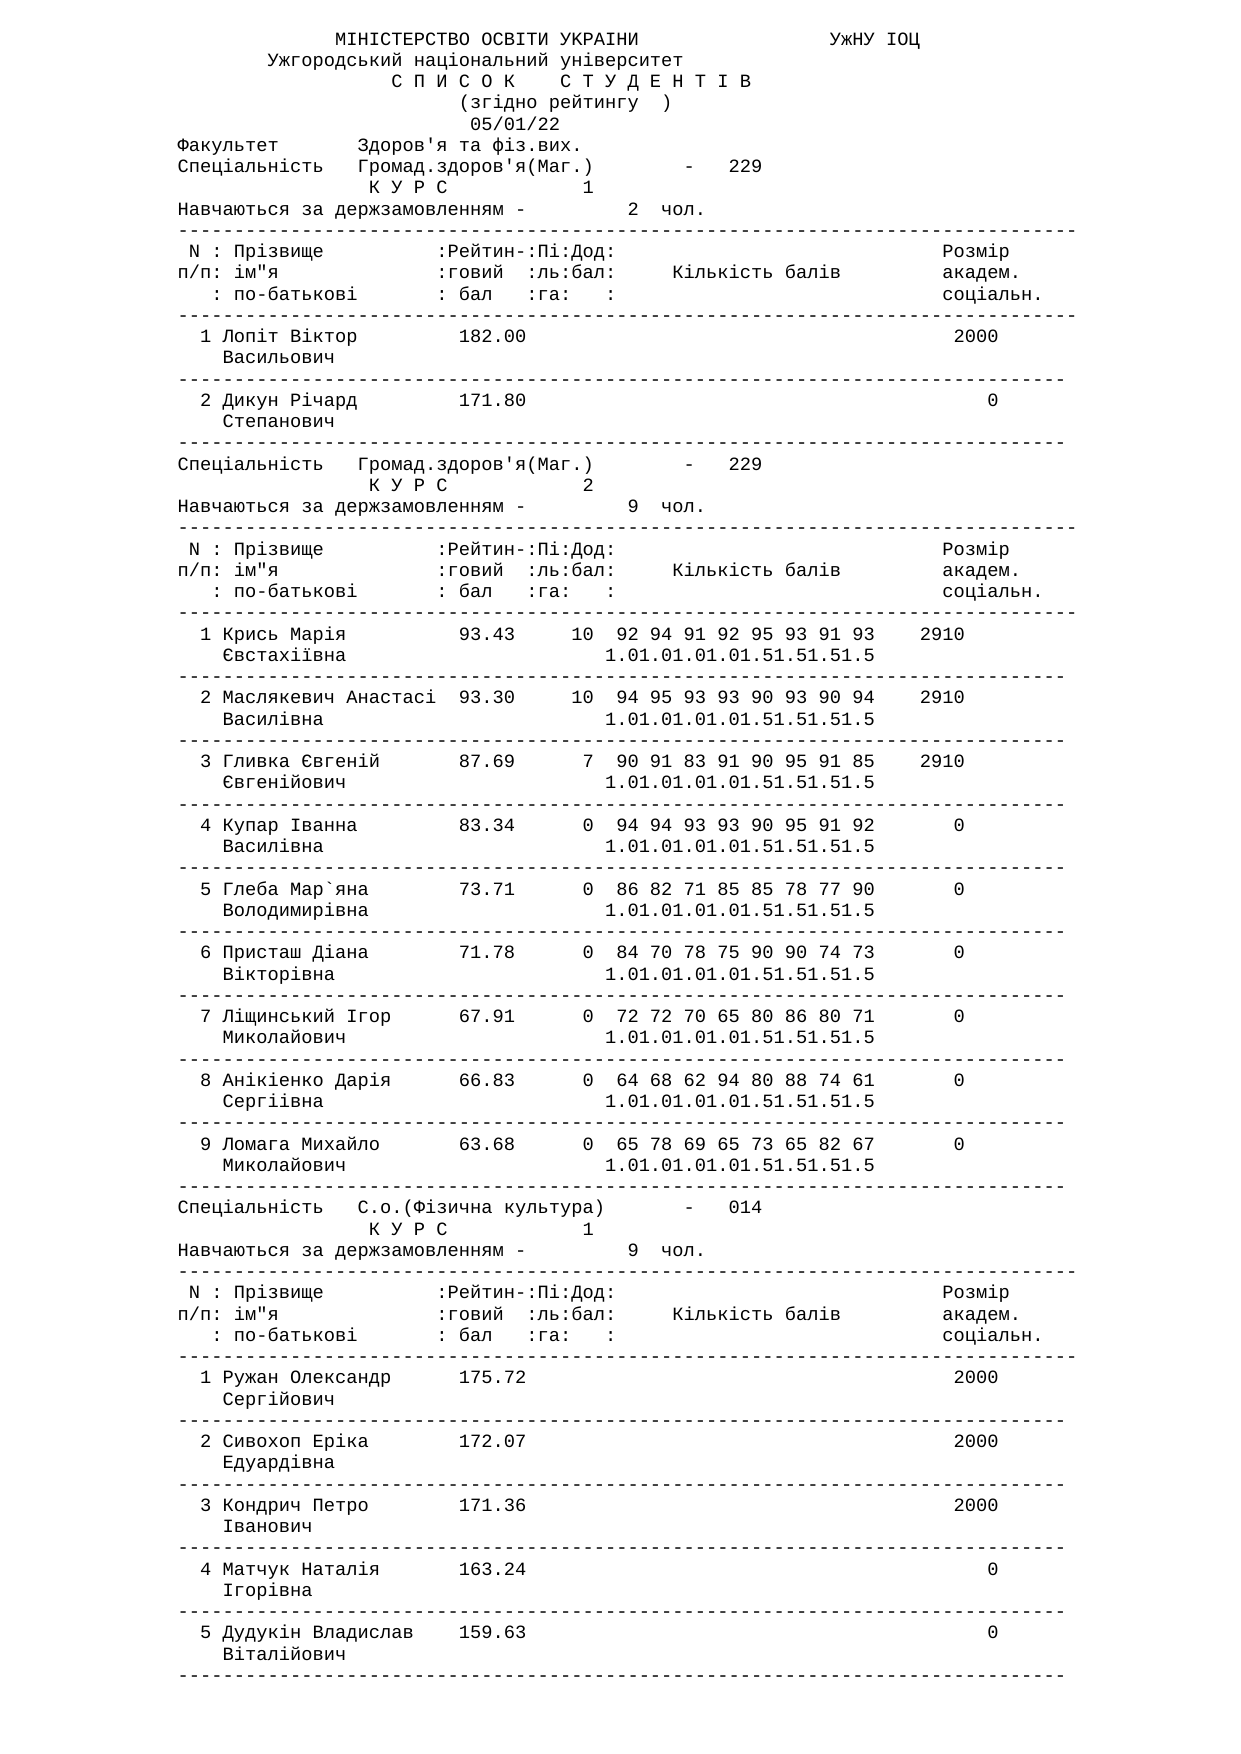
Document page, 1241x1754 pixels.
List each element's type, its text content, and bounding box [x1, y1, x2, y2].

text -------------------------------------------------------------------------------- [177, 306, 1152, 327]
text ------------------------------------------------------------------------------- [177, 667, 1152, 688]
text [177, 1602, 1152, 1623]
text Сергiiвна 1.01.01.01.01.51.51.51.5 [177, 1092, 1152, 1113]
text ------------------------------------------------------------------------------- [177, 1474, 1152, 1496]
text Навчаються за держзамовленням - 2 чол. [177, 199, 1152, 221]
text : по-батьковi : бал :га: : соцiальн. [177, 582, 1152, 603]
text 1 Крись Марiя 93.43 10 92 94 91 92 95 93 91 93 2910 [177, 624, 1152, 646]
text N : Прiзвище :Рейтин-:Пi:Дод: Розмiр [177, 539, 1152, 561]
text К У Р С 2 [177, 476, 1152, 497]
text Василiвна 1.01.01.01.01.51.51.51.5 [177, 709, 1152, 731]
text Степанович [177, 412, 1152, 433]
text Вiталiйович [177, 1644, 1152, 1666]
text ------------------------------------------------------------------------------- [177, 433, 1152, 454]
text Iгорiвна [177, 1581, 1152, 1602]
text ------------------------------------------------------------------------------- [177, 1113, 1152, 1134]
text Євгенiйович 1.01.01.01.01.51.51.51.5 [177, 773, 1152, 794]
text Iванович [177, 1517, 1152, 1538]
text : по-батьковi : бал :га: : соцiальн. [177, 1326, 1152, 1347]
text МIHIСТЕРСТВО ОСВIТИ УKРАIHИ УжНУ IОЦ [177, 29, 1152, 51]
text -------------------------------------------------------------------------------- [177, 1262, 1152, 1283]
text Василiвна 1.01.01.01.01.51.51.51.5 [177, 837, 1152, 858]
text 3 Гливка Євгенiй 87.69 7 90 91 83 91 90 95 91 85 2910 [177, 752, 1152, 773]
text Вiкторiвна 1.01.01.01.01.51.51.51.5 [177, 964, 1152, 986]
text Навчаються за держзамовленням - 9 чол. [177, 1241, 1152, 1262]
text п/п: iм"я :говий :ль:бал: Кiлькiсть балiв академ. [177, 263, 1152, 284]
text : по-батьковi : бал :га: : соцiальн. [177, 284, 1152, 306]
text ------------------------------------------------------------------------------- [177, 1049, 1152, 1071]
text ------------------------------------------------------------------------------- [177, 858, 1152, 879]
text Навчаються за держзамовленням - 9 чол. [177, 497, 1152, 518]
text ------------------------------------------------------------------------------- [177, 731, 1152, 752]
text 2 Маслякевич Анастасi 93.30 10 94 95 93 93 90 93 90 94 2910 [177, 688, 1152, 709]
text 4 Матчук Наталiя 163.24 0 [177, 1559, 1152, 1581]
text К У Р С 1 [177, 178, 1152, 199]
text 2 Сивохоп Ерiка 172.07 2000 [177, 1432, 1152, 1453]
text N : Прiзвище :Рейтин-:Пi:Дод: Розмiр [177, 1283, 1152, 1304]
text 5 Дудукiн Владислав 159.63 0 [177, 1623, 1152, 1644]
text Спецiальнiсть С.о.(Фiзична культура) - 014 [177, 1198, 1152, 1219]
text Миколайович 1.01.01.01.01.51.51.51.5 [177, 1156, 1152, 1177]
text С П И С О К С Т У Д Е H Т I В [177, 72, 1152, 93]
text п/п: iм"я :говий :ль:бал: Кiлькiсть балiв академ. [177, 1304, 1152, 1326]
text 7 Лiщинський Iгор 67.91 0 72 72 70 65 80 86 80 71 0 [177, 1007, 1152, 1028]
text Спецiальнiсть Громад.здоров'я(Маг.) - 229 [177, 157, 1152, 178]
text 2 Дикун Рiчард 171.80 0 [177, 391, 1152, 412]
text ------------------------------------------------------------------------------- [177, 986, 1152, 1007]
text ------------------------------------------------------------------------------- [177, 1411, 1152, 1432]
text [177, 1538, 1152, 1559]
text ------------------------------------------------------------------------------- [177, 1177, 1152, 1198]
text Ужгоpодський нацiональний унiвеpситет [177, 51, 1152, 72]
text 1 Лопiт Вiктор 182.00 2000 [177, 327, 1152, 348]
text Володимирiвна 1.01.01.01.01.51.51.51.5 [177, 901, 1152, 922]
text Спецiальнiсть Громад.здоров'я(Маг.) - 229 [177, 454, 1152, 476]
text 1 Ружан Олександр 175.72 2000 [177, 1368, 1152, 1389]
text 4 Купар Iванна 83.34 0 94 94 93 93 90 95 91 92 0 [177, 816, 1152, 837]
text (згiдно рейтингу ) [177, 93, 1152, 114]
text ------------------------------------------------------------------------------- [177, 369, 1152, 391]
text 05/01/22 [177, 114, 1152, 136]
text ------------------------------------------------------------------------------- [177, 922, 1152, 943]
text N : Прiзвище :Рейтин-:Пi:Дод: Розмiр [177, 242, 1152, 263]
text 6 Присташ Дiана 71.78 0 84 70 78 75 90 90 74 73 0 [177, 943, 1152, 964]
text Євстахiївна 1.01.01.01.01.51.51.51.5 [177, 646, 1152, 667]
text К У Р С 1 [177, 1219, 1152, 1241]
text -------------------------------------------------------------------------------- [177, 221, 1152, 242]
text 5 Глеба Мар`яна 73.71 0 86 82 71 85 85 78 77 90 0 [177, 879, 1152, 901]
text Миколайович 1.01.01.01.01.51.51.51.5 [177, 1028, 1152, 1049]
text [177, 1666, 1152, 1687]
text -------------------------------------------------------------------------------- [177, 603, 1152, 624]
text Едуардiвна [177, 1453, 1152, 1474]
text Васильович [177, 348, 1152, 369]
text Факультет Здоров'я та фiз.вих. [177, 136, 1152, 157]
text 9 Ломага Михайло 63.68 0 65 78 69 65 73 65 82 67 0 [177, 1134, 1152, 1156]
text Сергiйович [177, 1389, 1152, 1411]
text 3 Кондрич Петро 171.36 2000 [177, 1496, 1152, 1517]
text 8 Анiкiенко Дарiя 66.83 0 64 68 62 94 80 88 74 61 0 [177, 1071, 1152, 1092]
text -------------------------------------------------------------------------------- [177, 518, 1152, 539]
text -------------------------------------------------------------------------------- [177, 1347, 1152, 1368]
text ------------------------------------------------------------------------------- [177, 794, 1152, 816]
text п/п: iм"я :говий :ль:бал: Кiлькiсть балiв академ. [177, 561, 1152, 582]
